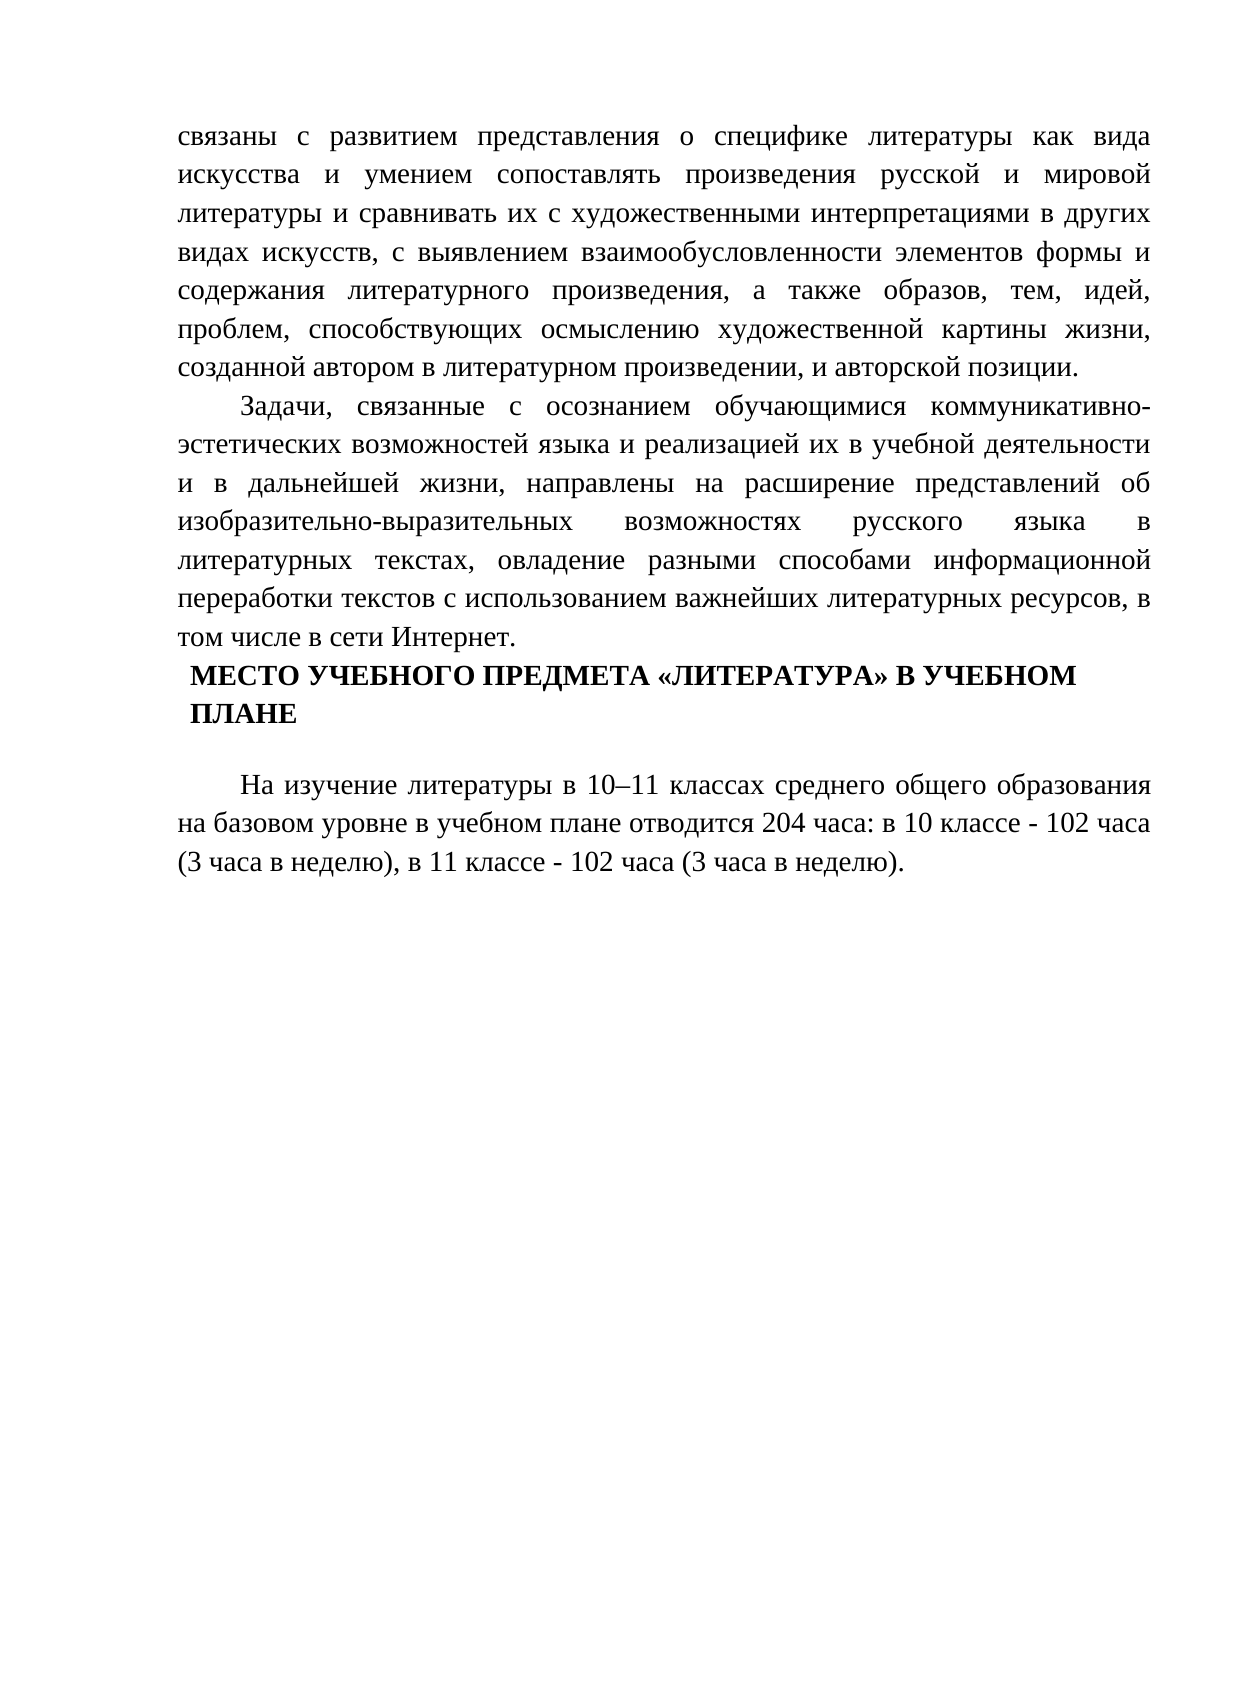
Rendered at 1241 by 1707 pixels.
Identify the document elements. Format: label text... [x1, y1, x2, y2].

text На изучение литературы в 10–11 классах среднего общего образования на базовом уровне в учебном плане отводится 204 часа: в 10 классе - 102 часа (3 часа в неделю), в 11 классе - 102 часа (3 часа в неделю). [177, 767, 1152, 878]
text МЕСТО УЧЕБНОГО ПРЕДМЕТА «ЛИТЕРАТУРА» В УЧЕБНОМ ПЛАНЕ [190, 658, 1152, 730]
text Задачи, связанные с осознанием обучающимися коммуникативно-эстетических возможностей языка и реализацией их в учебной деятельности и в дальнейшей жизни, направлены на расширение представлений об изобразительно-выразительных возможностях русского языка в литературных текстах, овладение разными способами информационной переработки текстов с использованием важнейших литературных ресурсов, в том числе в сети Интернет. [177, 388, 1152, 653]
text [177, 118, 1152, 383]
